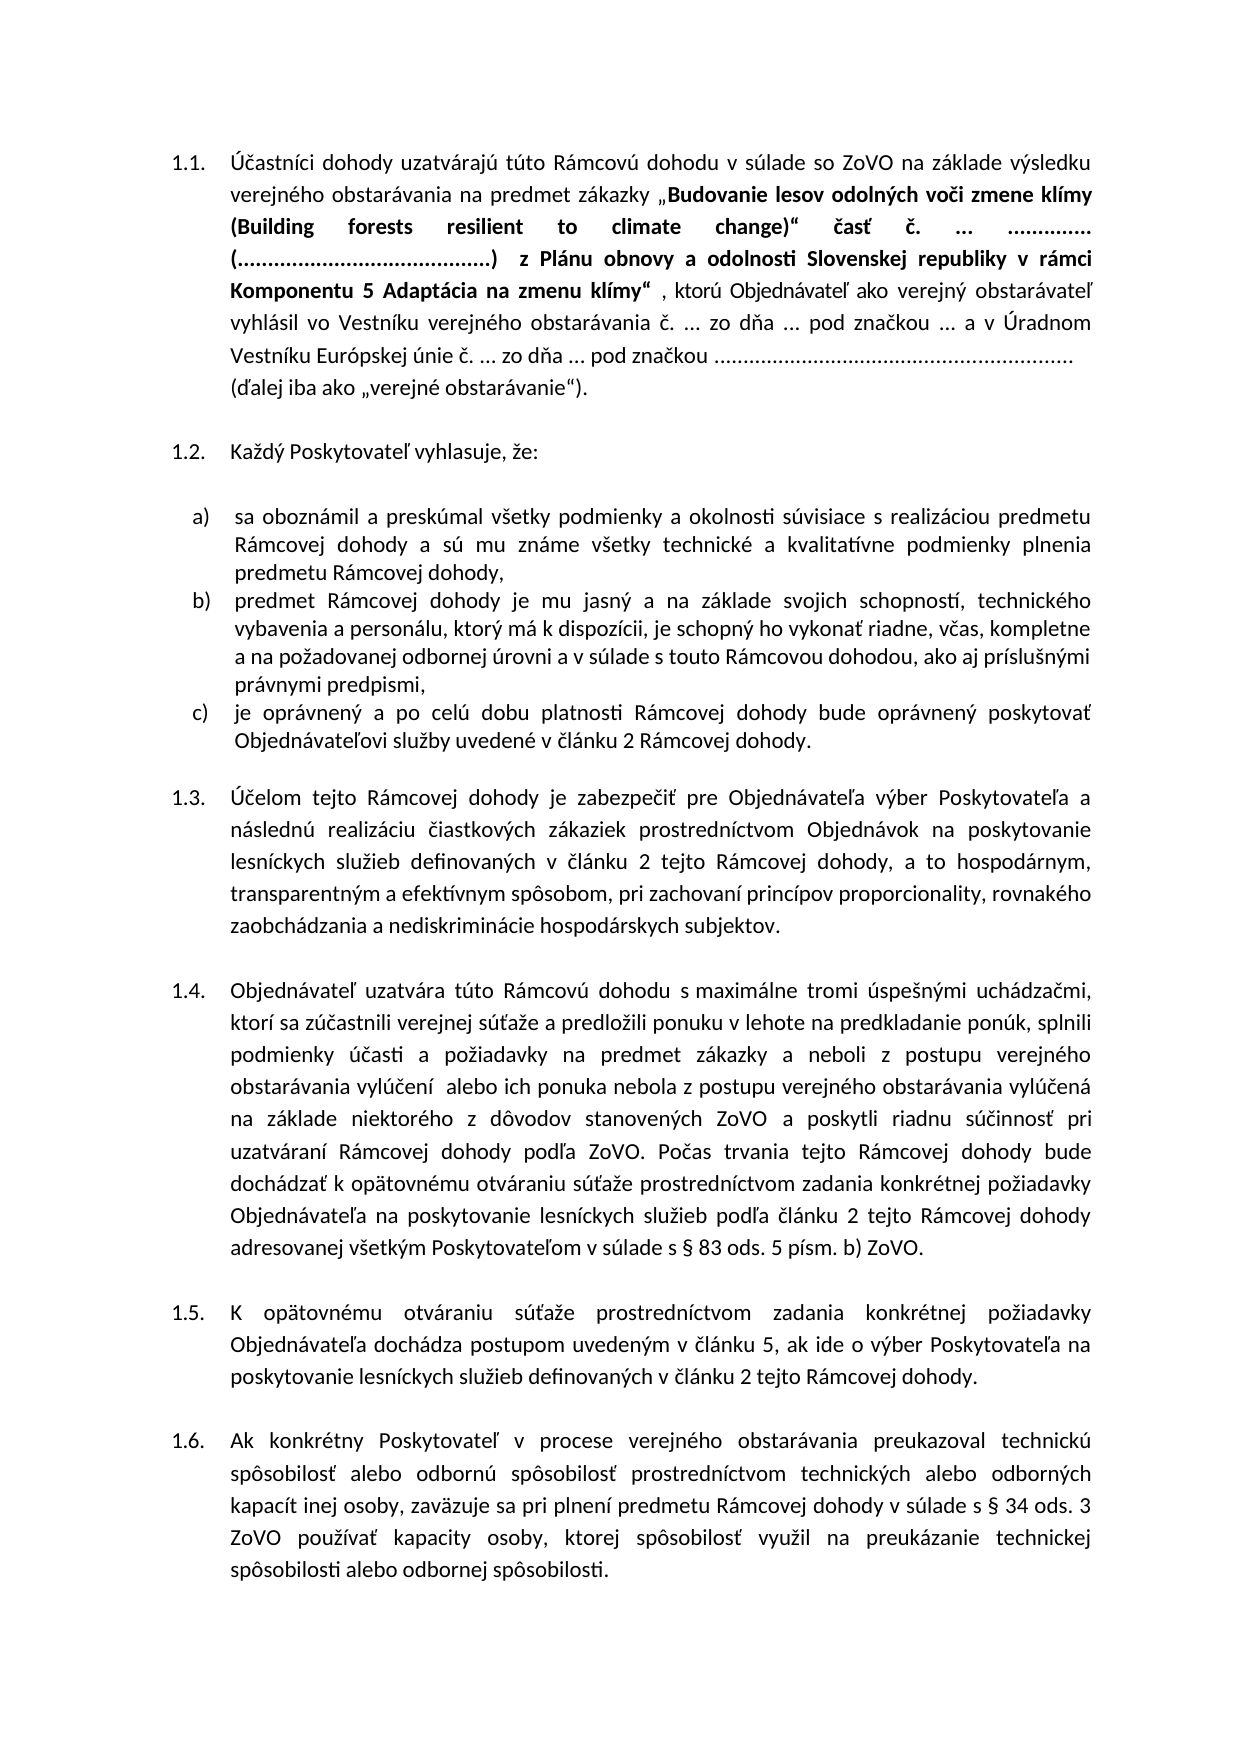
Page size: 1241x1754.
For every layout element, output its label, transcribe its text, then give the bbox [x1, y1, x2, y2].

list Objednávateľ uzatvára túto Rámcovú dohodu s maximálne tromi úspešnými uchádzačmi, ktorí sa zúčastnili verejnej súťaže a predložili ponuku v lehote na predkladanie ponúk, splnili podmienky účasti a požiadavky na predmet zákazky a neboli z postupu verejného obstarávania vylúčení alebo ich ponuka nebola z postupu verejného obstarávania vylúčená na základe niektorého z dôvodov stanovených ZoVO a poskytli riadnu súčinnosť pri uzatváraní Rámcovej dohody podľa ZoVO. Počas trvania tejto Rámcovej dohody bude dochádzať k opätovnému otváraniu súťaže prostredníctvom zadania konkrétnej požiadavky Objednávateľa na poskytovanie lesníckych služieb podľa článku 2 tejto Rámcovej dohody adresovanej všetkým Poskytovateľom v súlade s § 83 ods. 5 písm. b) ZoVO. [171, 976, 1093, 1261]
list Účelom tejto Rámcovej dohody je zabezpečiť pre Objednávateľa výber Poskytovateľa a následnú realizáciu čiastkových zákaziek prostredníctvom Objednávok na poskytovanie lesníckych služieb definovaných v článku 2 tejto Rámcovej dohody, a to hospodárnym, transparentným a efektívnym spôsobom, pri zachovaní princípov proporcionality, rovnakého zaobchádzania a nediskriminácie hospodárskych subjektov. [171, 783, 1093, 939]
list K opätovnému otváraniu súťaže prostredníctvom zadania konkrétnej požiadavky Objednávateľa dochádza postupom uvedeným v článku 5, ak ide o výber Poskytovateľa na poskytovanie lesníckych služieb definovaných v článku 2 tejto Rámcovej dohody. [171, 1298, 1093, 1390]
list Každý Poskytovateľ vyhlasuje, že: [171, 437, 1093, 465]
list sa oboznámil a preskúmal všetky podmienky a okolnosti súvisiace s realizáciou predmetu Rámcovej dohody a sú mu známe všetky technické a kvalitatívne podmienky plnenia predmetu Rámcovej dohody, [192, 502, 1093, 586]
list je oprávnený a po celú dobu platnosti Rámcovej dohody bude oprávnený poskytovať Objednávateľovi služby uvedené v článku 2 Rámcovej dohody. [192, 698, 1093, 754]
list predmet Rámcovej dohody je mu jasný a na základe svojich schopností, technického vybavenia a personálu, ktorý má k dispozícii, je schopný ho vykonať riadne, včas, kompletne a na požadovanej odbornej úrovni a v súlade s touto Rámcovou dohodou, ako aj príslušnými právnymi predpismi, [192, 586, 1093, 698]
list Ak konkrétny Poskytovateľ v procese verejného obstarávania preukazoval technickú spôsobilosť alebo odbornú spôsobilosť prostredníctvom technických alebo odborných kapacít inej osoby, zaväzuje sa pri plnení predmetu Rámcovej dohody v súlade s § 34 ods. 3 ZoVO používať kapacity osoby, ktorej spôsobilosť využil na preukázanie technickej spôsobilosti alebo odbornej spôsobilosti. [171, 1426, 1093, 1583]
list Účastníci dohody uzatvárajú túto Rámcovú dohodu v súlade so ZoVO na základe výsledku verejného obstarávania na predmet zákazky „Budovanie lesov odolných voči zmene klímy (Building forests resilient to climate change)“ časť č. ... ..............(..........................................) z Plánu obnovy a odolnosti Slovenskej republiky v rámci Komponentu 5 Adaptácia na zmenu klímy“ , ktorú Objednávateľ ako verejný obstarávateľ vyhlásil vo Vestníku verejného obstarávania č. ... zo dňa ... pod značkou ... a v Úradnom Vestníku Európskej únie č. ... zo dňa ... pod značkou (ďalej iba ako „verejné obstarávanie“). [171, 148, 1093, 401]
